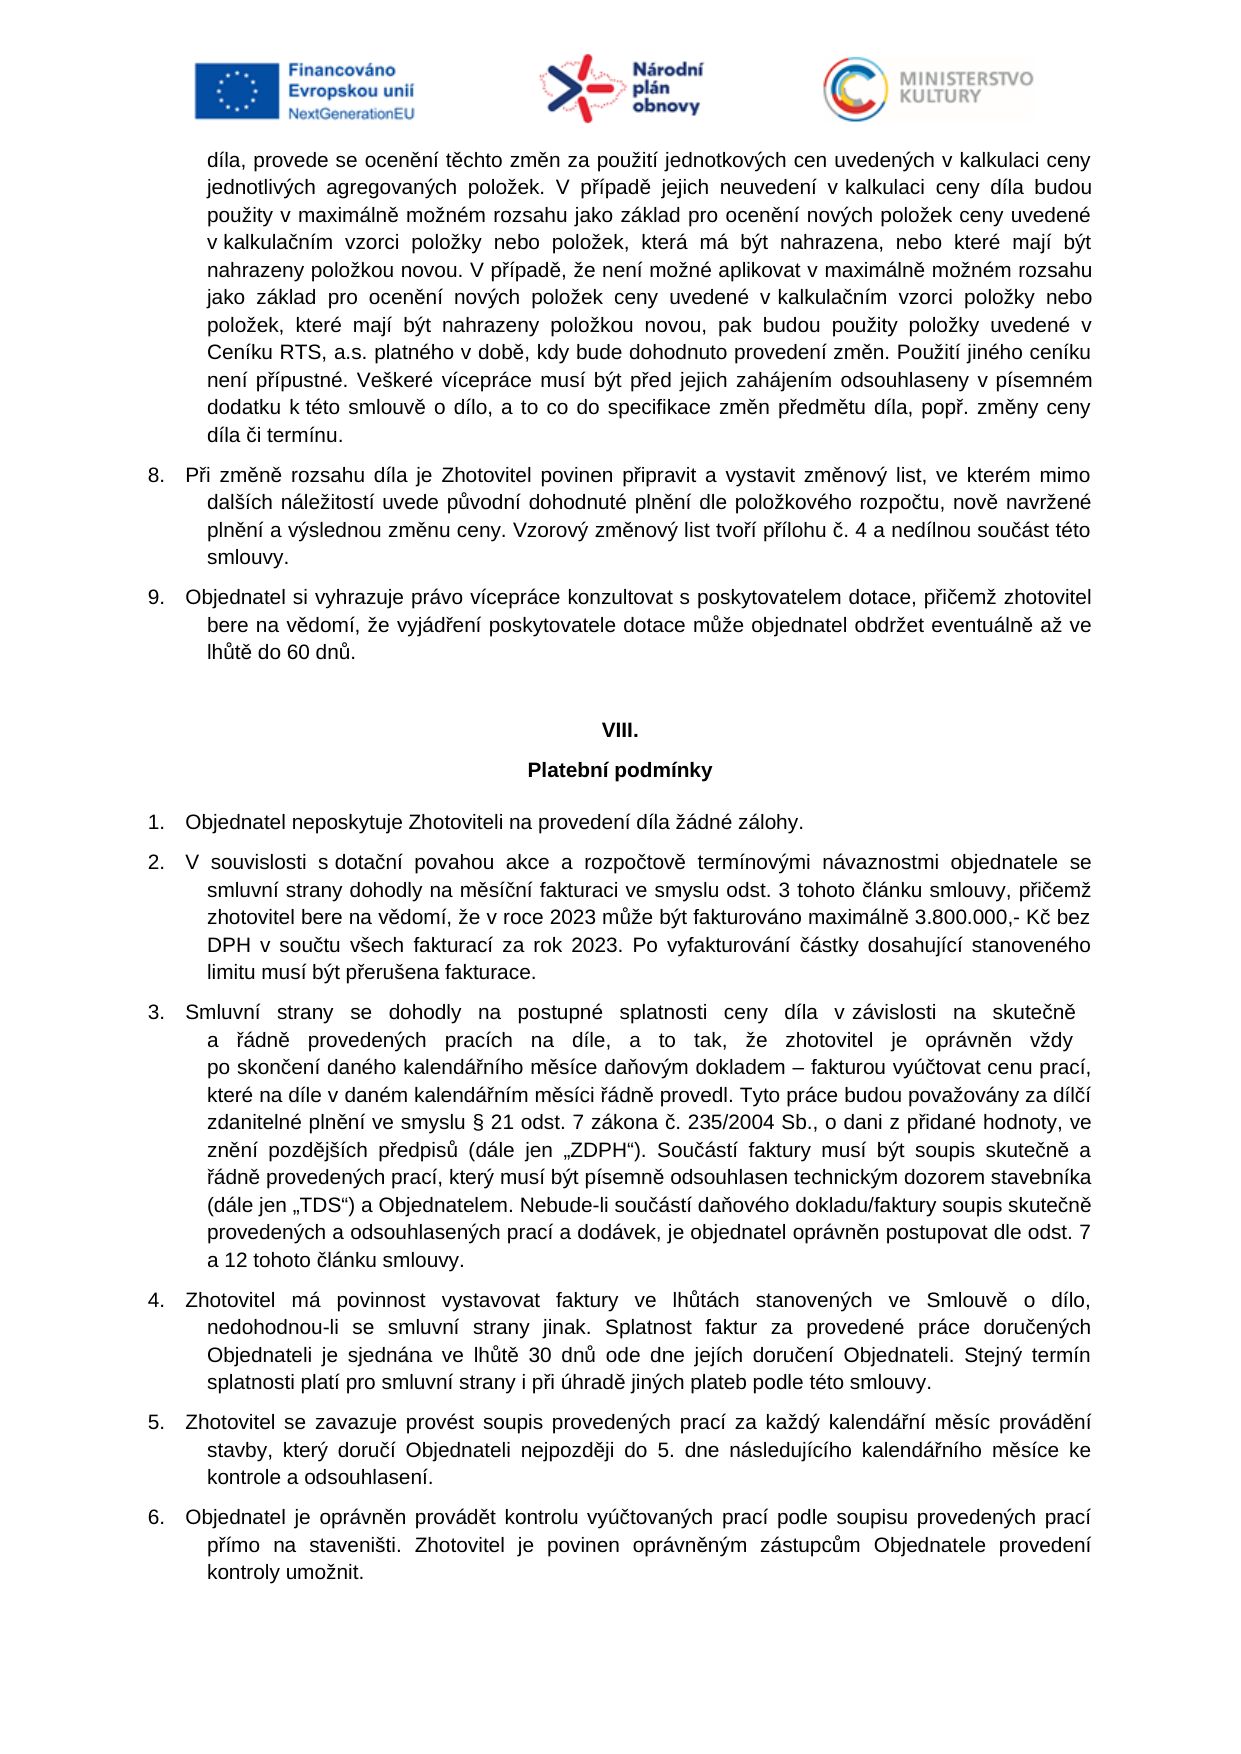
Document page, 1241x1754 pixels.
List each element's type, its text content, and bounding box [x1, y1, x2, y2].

text Platební podmínky [148, 758, 1092, 782]
picture [147, 31, 1093, 148]
list Zhotovitel má povinnost vystavovat faktury ve lhůtách stanovených ve Smlouvě o dílo, nedohodnou-li se smluvní strany jinak. Splatnost faktur za provedené práce doručených Objednateli je sjednána ve lhůtě 30 dnů ode dne jejích doručení Objednateli. Stejný termín splatnosti platí pro smluvní strany i při úhradě jiných plateb podle této smlouvy. [148, 1288, 1092, 1394]
list Zhotovitel se zavazuje provést soupis provedených prací za každý kalendářní měsíc provádění stavby, který doručí Objednateli nejpozději do 5. dne následujícího kalendářního měsíce ke kontrole a odsouhlasení. [148, 1410, 1092, 1489]
list Objednatel si vyhrazuje právo vícepráce konzultovat s poskytovatelem dotace, přičemž zhotovitel bere na vědomí, že vyjádření poskytovatele dotace může objednatel obdržet eventuálně až ve lhůtě do 60 dnů. [148, 585, 1092, 664]
list Objednatel je oprávněn provádět kontrolu vyúčtovaných prací podle soupisu provedených prací přímo na staveništi. Zhotovitel je povinen oprávněným zástupcům Objednatele provedení kontroly umožnit. [148, 1505, 1092, 1584]
list V souvislosti s dotační povahou akce a rozpočtově termínovými návaznostmi objednatele se smluvní strany dohodly na měsíční fakturaci ve smyslu odst. 3 tohoto článku smlouvy, přičemž zhotovitel bere na vědomí, že v roce 2023 může být fakturováno maximálně 3.800.000,- Kč bez DPH v součtu všech fakturací za rok 2023. Po vyfakturování částky dosahující stanoveného limitu musí být přerušena fakturace. [148, 850, 1092, 984]
list Smluvní strany se dohodly na postupné splatnosti ceny díla v závislosti na skutečně a řádně provedených pracích na díle, a to tak, že zhotovitel je oprávněn vždy po skončení daného kalendářního měsíce daňovým dokladem – fakturou vyúčtovat cenu prací, které na díle v daném kalendářním měsíci řádně provedl. Tyto práce budou považovány za dílčí zdanitelné plnění ve smyslu § 21 odst. 7 zákona č. 235/2004 Sb., o dani z přidané hodnoty, ve znění pozdějších předpisů (dále jen „ZDPH“). Součástí faktury musí být soupis skutečně a řádně provedených prací, který musí být písemně odsouhlasen technickým dozorem stavebníka (dále jen „TDS“) a Objednatelem. Nebude-li součástí daňového dokladu/faktury soupis skutečně provedených a odsouhlasených prací a dodávek, je objednatel oprávněn postupovat dle odst. 7 a 12 tohoto článku smlouvy. [148, 1000, 1092, 1272]
list Objednatel neposkytuje Zhotoviteli na provedení díla žádné zálohy. [148, 810, 1092, 834]
text VIII. [148, 718, 1092, 742]
list Při změně rozsahu díla je Zhotovitel povinen připravit a vystavit změnový list, ve kterém mimo dalších náležitostí uvede původní dohodnuté plnění dle položkového rozpočtu, nově navržené plnění a výslednou změnu ceny. Vzorový změnový list tvoří přílohu č. 4 a nedílnou součást této smlouvy. [148, 463, 1092, 569]
